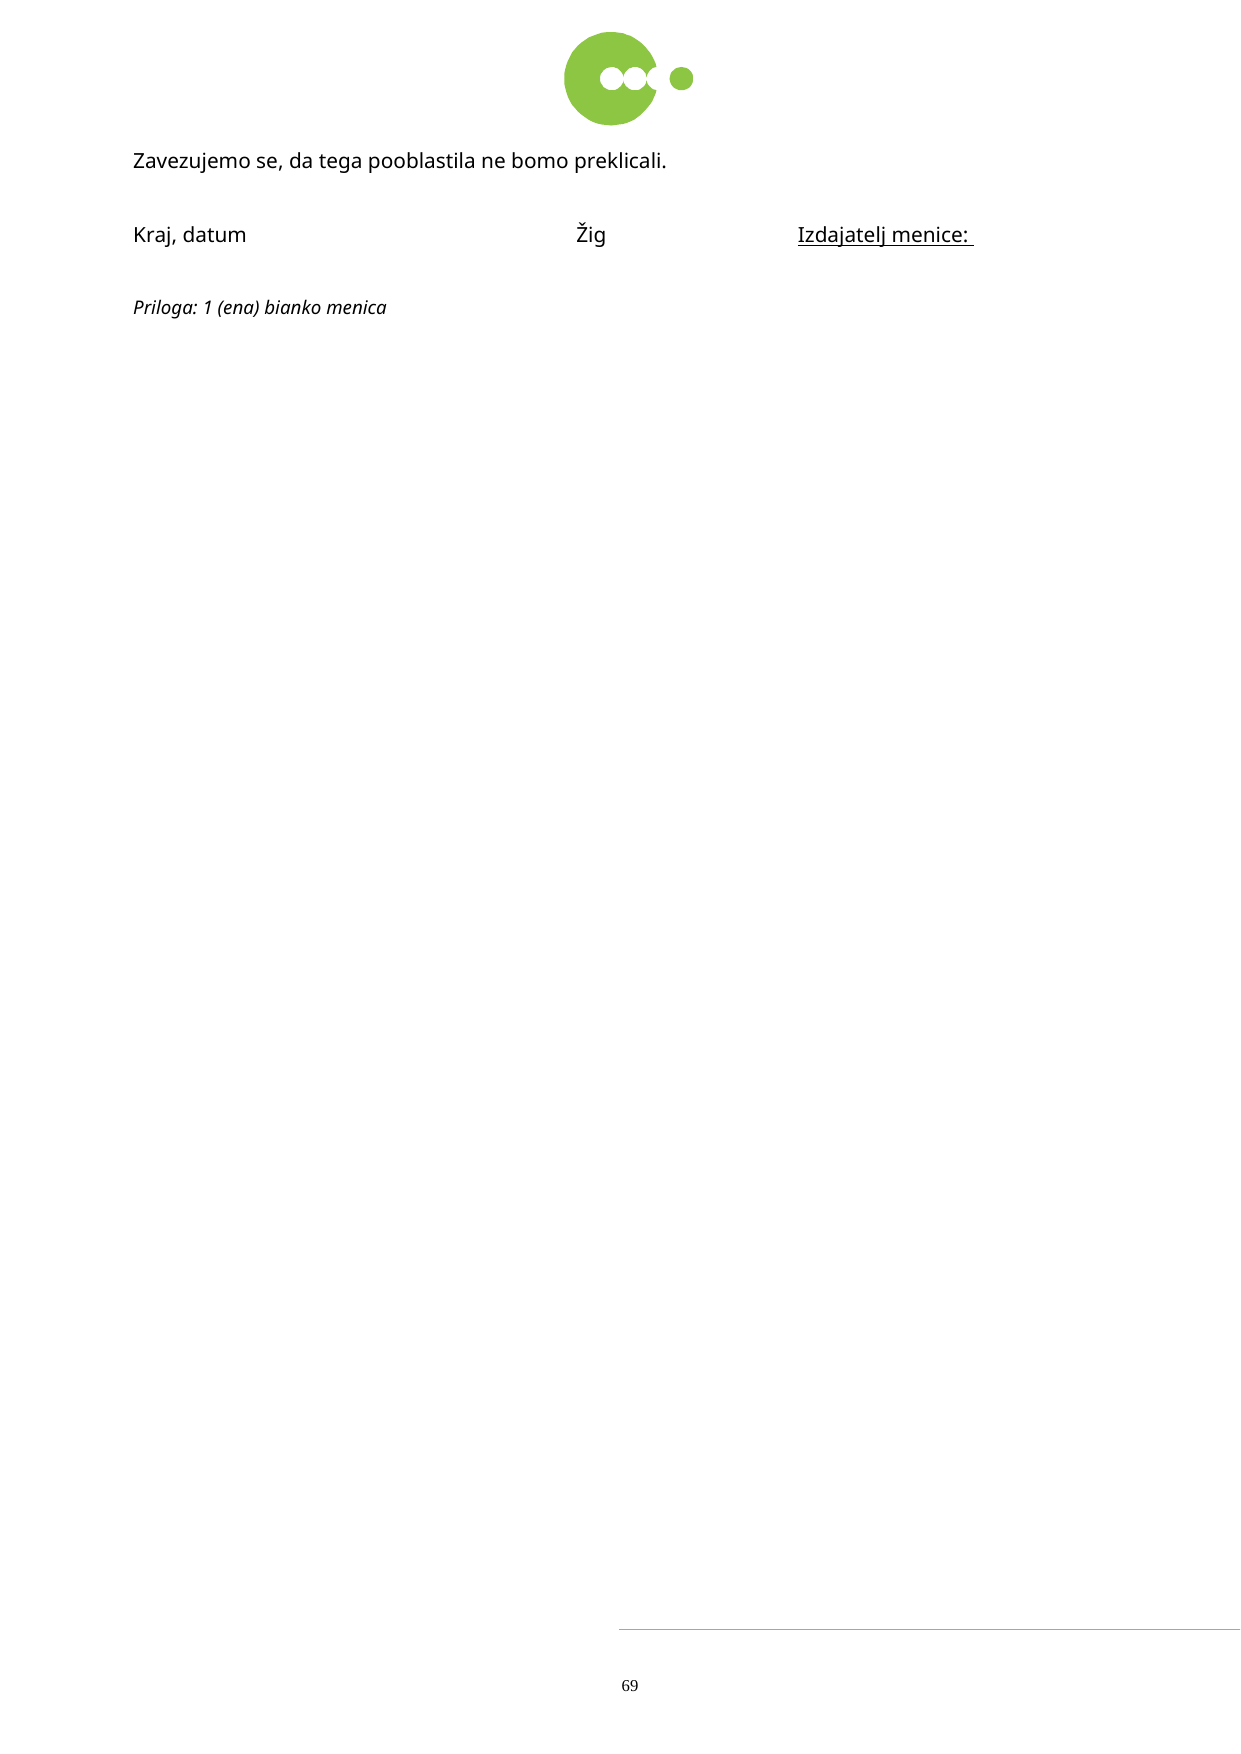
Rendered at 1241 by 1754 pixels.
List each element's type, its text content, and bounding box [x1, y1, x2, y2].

text Zavezujemo se, da tega pooblastila ne bomo preklicali. [133, 147, 1122, 175]
text Priloga: 1 (ena) bianko menica [133, 294, 1122, 320]
text Kraj, datum Žig Izdajatelj menice: [133, 221, 1122, 249]
